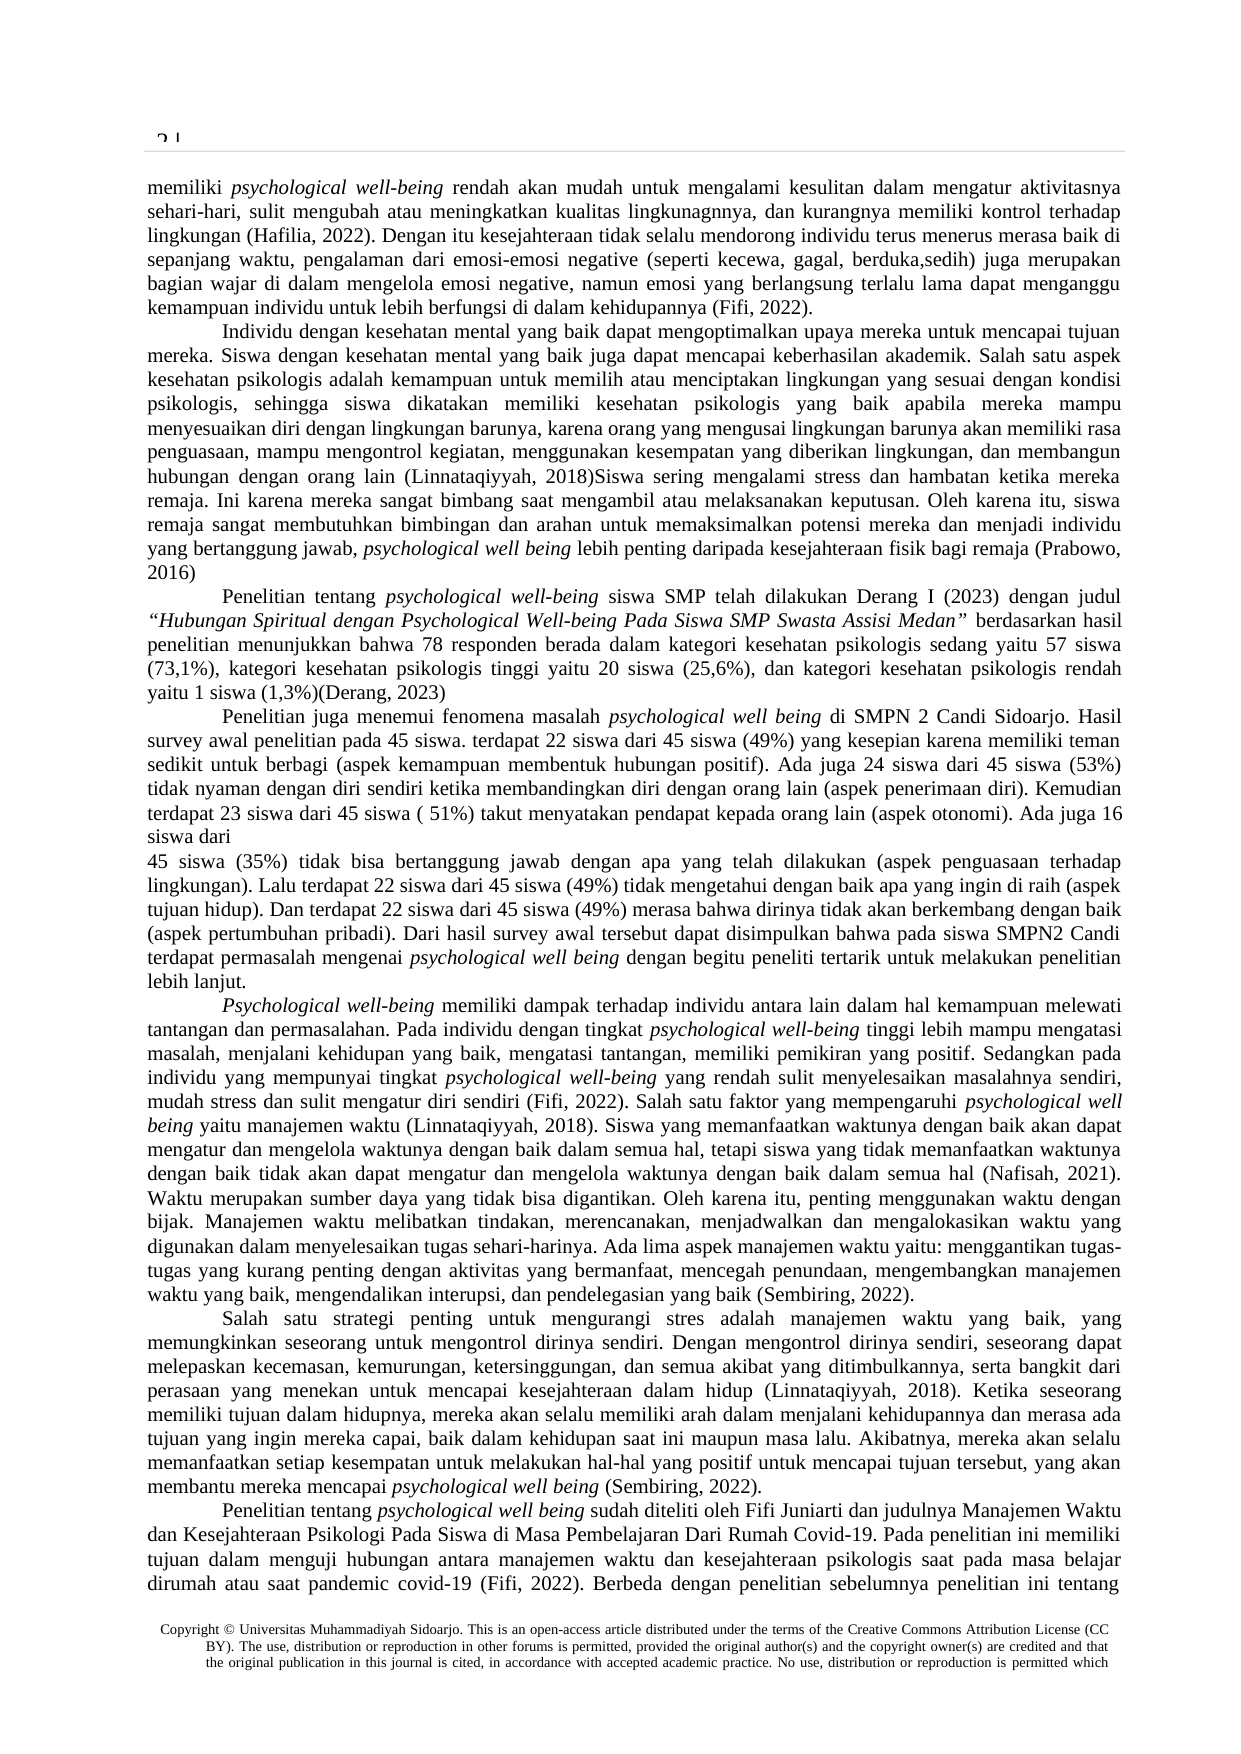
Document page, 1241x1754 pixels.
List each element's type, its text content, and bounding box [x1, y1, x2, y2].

text Penelitian tentang psychological well-being siswa SMP telah dilakukan Derang I (2023) dengan judul “Hubungan Spiritual dengan Psychological Well-being Pada Siswa SMP Swasta Assisi Medan” berdasarkan hasil penelitian menunjukkan bahwa 78 responden berada dalam kategori kesehatan psikologis sedang yaitu 57 siswa (73,1%), kategori kesehatan psikologis tinggi yaitu 20 siswa (25,6%), dan kategori kesehatan psikologis rendah yaitu 1 siswa (1,3%)(Derang, 2023) [147, 584, 1122, 704]
text Penelitian juga menemui fenomena masalah psychological well being di SMPN 2 Candi Sidoarjo. Hasil survey awal penelitian pada 45 siswa. terdapat 22 siswa dari 45 siswa (49%) yang kesepian karena memiliki teman sedikit untuk berbagi (aspek kemampuan membentuk hubungan positif). Ada juga 24 siswa dari 45 siswa (53%) tidak nyaman dengan diri sendiri ketika membandingkan diri dengan orang lain (aspek penerimaan diri). Kemudian terdapat 23 siswa dari 45 siswa ( 51%) takut menyatakan pendapat kepada orang lain (aspek otonomi). Ada juga 16 siswa dari [147, 704, 1122, 848]
text memiliki psychological well-being rendah akan mudah untuk mengalami kesulitan dalam mengatur aktivitasnya sehari-hari, sulit mengubah atau meningkatkan kualitas lingkunagnnya, dan kurangnya memiliki kontrol terhadap lingkungan (Hafilia, 2022). Dengan itu kesejahteraan tidak selalu mendorong individu terus menerus merasa baik di sepanjang waktu, pengalaman dari emosi-emosi negative (seperti kecewa, gagal, berduka,sedih) juga merupakan bagian wajar di dalam mengelola emosi negative, namun emosi yang berlangsung terlalu lama dapat menganggu kemampuan individu untuk lebih berfungsi di dalam kehidupannya (Fifi, 2022). [147, 175, 1122, 319]
text Penelitian tentang psychological well being sudah diteliti oleh Fifi Juniarti dan judulnya Manajemen Waktu dan Kesejahteraan Psikologi Pada Siswa di Masa Pembelajaran Dari Rumah Covid-19. Pada penelitian ini memiliki tujuan dalam menguji hubungan antara manajemen waktu dan kesejahteraan psikologis saat pada masa belajar dirumah atau saat pandemic covid-19 (Fifi, 2022). Berbeda dengan penelitian sebelumnya penelitian ini tentang [147, 1498, 1122, 1594]
text 45 siswa (35%) tidak bisa bertanggung jawab dengan apa yang telah dilakukan (aspek penguasaan terhadap lingkungan). Lalu terdapat 22 siswa dari 45 siswa (49%) tidak mengetahui dengan baik apa yang ingin di raih (aspek tujuan hidup). Dan terdapat 22 siswa dari 45 siswa (49%) merasa bahwa dirinya tidak akan berkembang dengan baik (aspek pertumbuhan pribadi). Dari hasil survey awal tersebut dapat disimpulkan bahwa pada siswa SMPN2 Candi terdapat permasalah mengenai psychological well being dengan begitu peneliti tertarik untuk melakukan penelitian lebih lanjut. [147, 848, 1122, 993]
text Psychological well-being memiliki dampak terhadap individu antara lain dalam hal kemampuan melewati tantangan dan permasalahan. Pada individu dengan tingkat psychological well-being tinggi lebih mampu mengatasi masalah, menjalani kehidupan yang baik, mengatasi tantangan, memiliki pemikiran yang positif. Sedangkan pada individu yang mempunyai tingkat psychological well-being yang rendah sulit menyelesaikan masalahnya sendiri, mudah stress dan sulit mengatur diri sendiri (Fifi, 2022). Salah satu faktor yang mempengaruhi psychological well being yaitu manajemen waktu (Linnataqiyyah, 2018). Siswa yang memanfaatkan waktunya dengan baik akan dapat mengatur dan mengelola waktunya dengan baik dalam semua hal, tetapi siswa yang tidak memanfaatkan waktunya dengan baik tidak akan dapat mengatur dan mengelola waktunya dengan baik dalam semua hal (Nafisah, 2021). Waktu merupakan sumber daya yang tidak bisa digantikan. Oleh karena itu, penting menggunakan waktu dengan bijak. Manajemen waktu melibatkan tindakan, merencanakan, menjadwalkan dan mengalokasikan waktu yang digunakan dalam menyelesaikan tugas sehari-harinya. Ada lima aspek manajemen waktu yaitu: menggantikan tugas-tugas yang kurang penting dengan aktivitas yang bermanfaat, mencegah penundaan, mengembangkan manajemen waktu yang baik, mengendalikan interupsi, dan pendelegasian yang baik (Sembiring, 2022). [147, 993, 1122, 1306]
text Salah satu strategi penting untuk mengurangi stres adalah manajemen waktu yang baik, yang memungkinkan seseorang untuk mengontrol dirinya sendiri. Dengan mengontrol dirinya sendiri, seseorang dapat melepaskan kecemasan, kemurungan, ketersinggungan, dan semua akibat yang ditimbulkannya, serta bangkit dari perasaan yang menekan untuk mencapai kesejahteraan dalam hidup (Linnataqiyyah, 2018). Ketika seseorang memiliki tujuan dalam hidupnya, mereka akan selalu memiliki arah dalam menjalani kehidupannya dan merasa ada tujuan yang ingin mereka capai, baik dalam kehidupan saat ini maupun masa lalu. Akibatnya, mereka akan selalu memanfaatkan setiap kesempatan untuk melakukan hal-hal yang positif untuk mencapai tujuan tersebut, yang akan membantu mereka mencapai psychological well being (Sembiring, 2022). [147, 1306, 1122, 1498]
text Individu dengan kesehatan mental yang baik dapat mengoptimalkan upaya mereka untuk mencapai tujuan mereka. Siswa dengan kesehatan mental yang baik juga dapat mencapai keberhasilan akademik. Salah satu aspek kesehatan psikologis adalah kemampuan untuk memilih atau menciptakan lingkungan yang sesuai dengan kondisi psikologis, sehingga siswa dikatakan memiliki kesehatan psikologis yang baik apabila mereka mampu menyesuaikan diri dengan lingkungan barunya, karena orang yang mengusai lingkungan barunya akan memiliki rasa penguasaan, mampu mengontrol kegiatan, menggunakan kesempatan yang diberikan lingkungan, dan membangun hubungan dengan orang lain (Linnataqiyyah, 2018)Siswa sering mengalami stress dan hambatan ketika mereka remaja. Ini karena mereka sangat bimbang saat mengambil atau melaksanakan keputusan. Oleh karena itu, siswa remaja sangat membutuhkan bimbingan dan arahan untuk memaksimalkan potensi mereka dan menjadi individu yang bertanggung jawab, psychological well being lebih penting daripada kesejahteraan fisik bagi remaja (Prabowo, 2016) [147, 319, 1122, 584]
